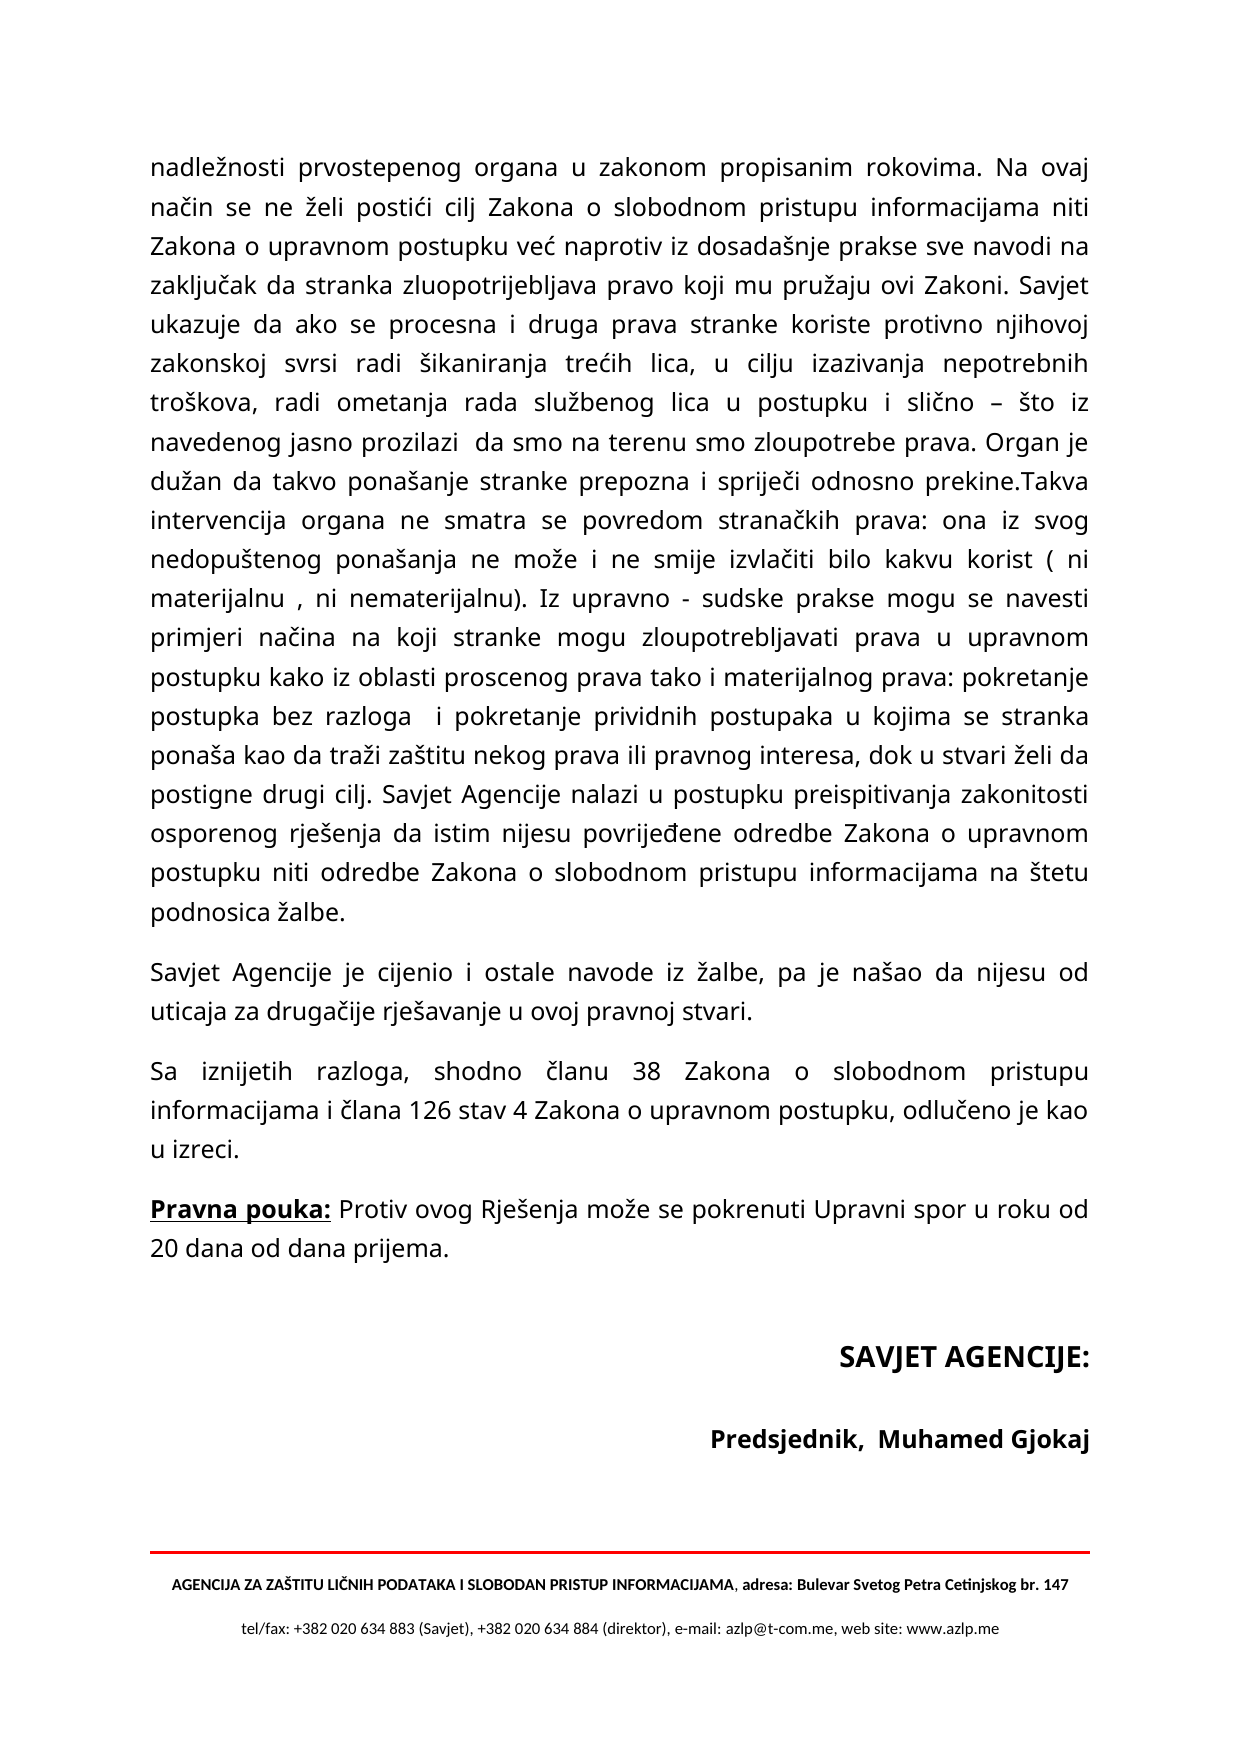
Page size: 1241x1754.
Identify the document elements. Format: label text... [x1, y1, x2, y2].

text SAVJET AGENCIJE: [150, 1336, 1090, 1376]
text Sa iznijetih razloga, shodno članu 38 Zakona o slobodnom pristupu informacijama i člana 126 stav 4 Zakona o upravnom postupku, odlučeno je kao u izreci. [150, 1053, 1090, 1166]
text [150, 150, 1090, 928]
text Predsjednik, Muhamed Gjokaj [150, 1421, 1090, 1455]
text Pravna pouka: Protiv ovog Rješenja može se pokrenuti Upravni spor u roku od 20 dana od dana prijema. [150, 1192, 1090, 1265]
text Savjet Agencije je cijenio i ostale navode iz žalbe, pa je našao da nijesu od uticaja za drugačije rješavanje u ovoj pravnoj stvari. [150, 954, 1090, 1027]
